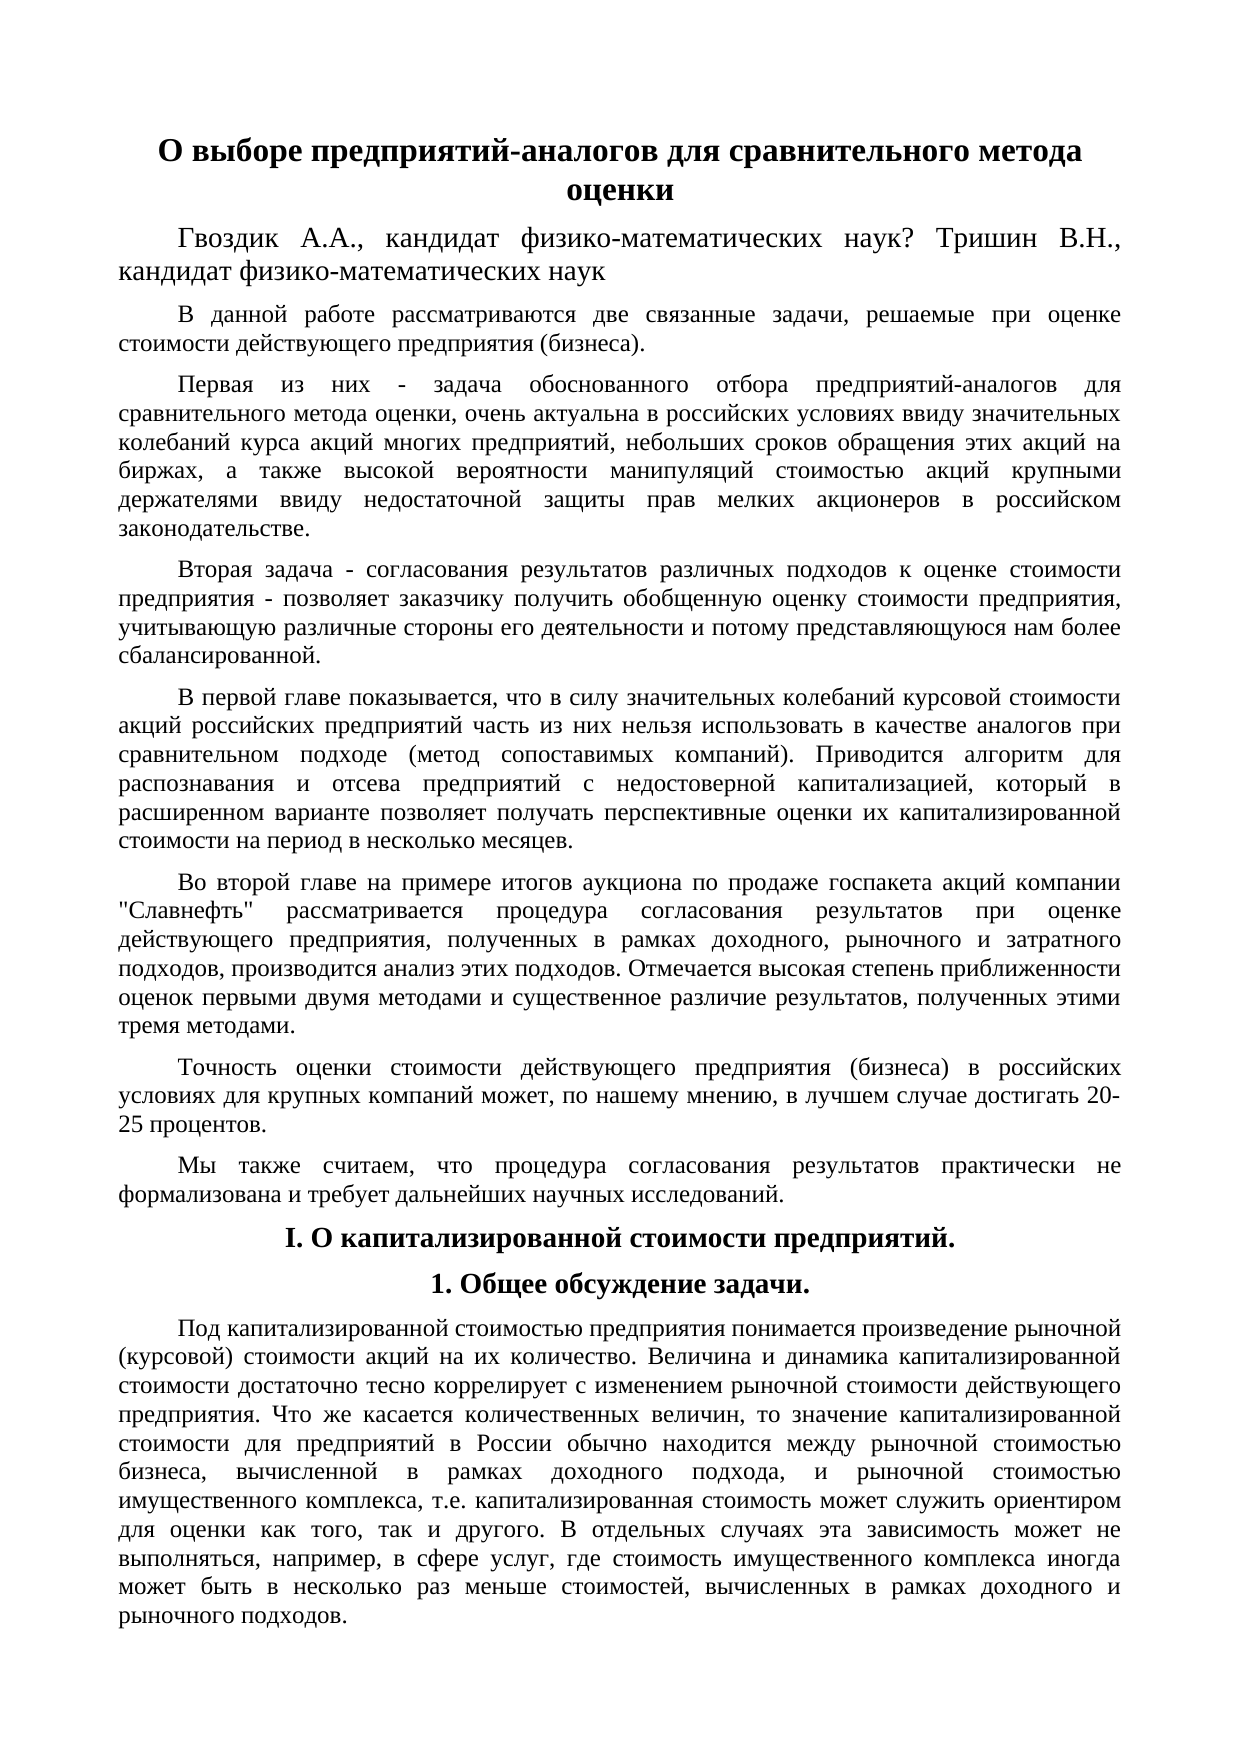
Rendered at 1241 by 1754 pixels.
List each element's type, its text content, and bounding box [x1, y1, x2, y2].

text В первой главе показывается, что в силу значительных колебаний курсовой стоимости акций российских предприятий часть из них нельзя использовать в качестве аналогов при сравнительном подходе (метод сопоставимых компаний). Приводится алгоритм для распознавания и отсева предприятий с недостоверной капитализацией, который в расширенном варианте позволяет получать перспективные оценки их капитализированной стоимости на период в несколько месяцев. [118, 682, 1122, 854]
text Точность оценки стоимости действующего предприятия (бизнеса) в российских условиях для крупных компаний может, по нашему мнению, в лучшем случае достигать 20-25 процентов. [118, 1052, 1122, 1138]
text В данной работе рассматриваются две связанные задачи, решаемые при оценке стоимости действующего предприятия (бизнеса). [118, 299, 1122, 357]
text Во второй главе на примере итогов аукциона по продаже госпакета акций компании "Славнефть" рассматривается процедура согласования результатов при оценке действующего предприятия, полученных в рамках доходного, рыночного и затратного подходов, производится анализ этих подходов. Отмечается высокая степень приближенности оценок первыми двумя методами и существенное различие результатов, полученных этими тремя методами. [118, 867, 1122, 1039]
text Вторая задача - согласования результатов различных подходов к оценке стоимости предприятия - позволяет заказчику получить обобщенную оценку стоимости предприятия, учитывающую различные стороны его деятельности и потому представляющуюся нам более сбалансированной. [118, 554, 1122, 669]
text Гвоздик А.А., кандидат физико-математических наук? Тришин В.Н., кандидат физико-математических наук [118, 220, 1122, 287]
text Мы также считаем, что процедура согласования результатов практически не формализована и требует дальнейших научных исследований. [118, 1151, 1122, 1208]
text I. О капитализированной стоимости предприятий. [118, 1221, 1122, 1254]
text 1. Общее обсуждение задачи. [118, 1267, 1122, 1300]
text Первая из них - задача обоснованного отбора предприятий-аналогов для сравнительного метода оценки, очень актуальна в российских условиях ввиду значительных колебаний курса акций многих предприятий, небольших сроков обращения этих акций на биржах, а также высокой вероятности манипуляций стоимостью акций крупными держателями ввиду недостаточной защиты прав мелких акционеров в российском законодательстве. [118, 369, 1122, 542]
text Под капитализированной стоимостью предприятия понимается произведение рыночной (курсовой) стоимости акций на их количество. Величина и динамика капитализированной стоимости достаточно тесно коррелирует с изменением рыночной стоимости действующего предприятия. Что же касается количественных величин, то значение капитализированной стоимости для предприятий в России обычно находится между рыночной стоимостью бизнеса, вычисленной в рамках доходного подхода, и рыночной стоимостью имущественного комплекса, т.е. капитализированная стоимость может служить ориентиром для оценки как того, так и другого. В отдельных случаях эта зависимость может не выполняться, например, в сфере услуг, где стоимость имущественного комплекса иногда может быть в несколько раз меньше стоимостей, вычисленных в рамках доходного и рыночного подходов. [118, 1313, 1122, 1629]
text О выборе предприятий-аналогов для сравнительного метода оценки [118, 131, 1122, 207]
